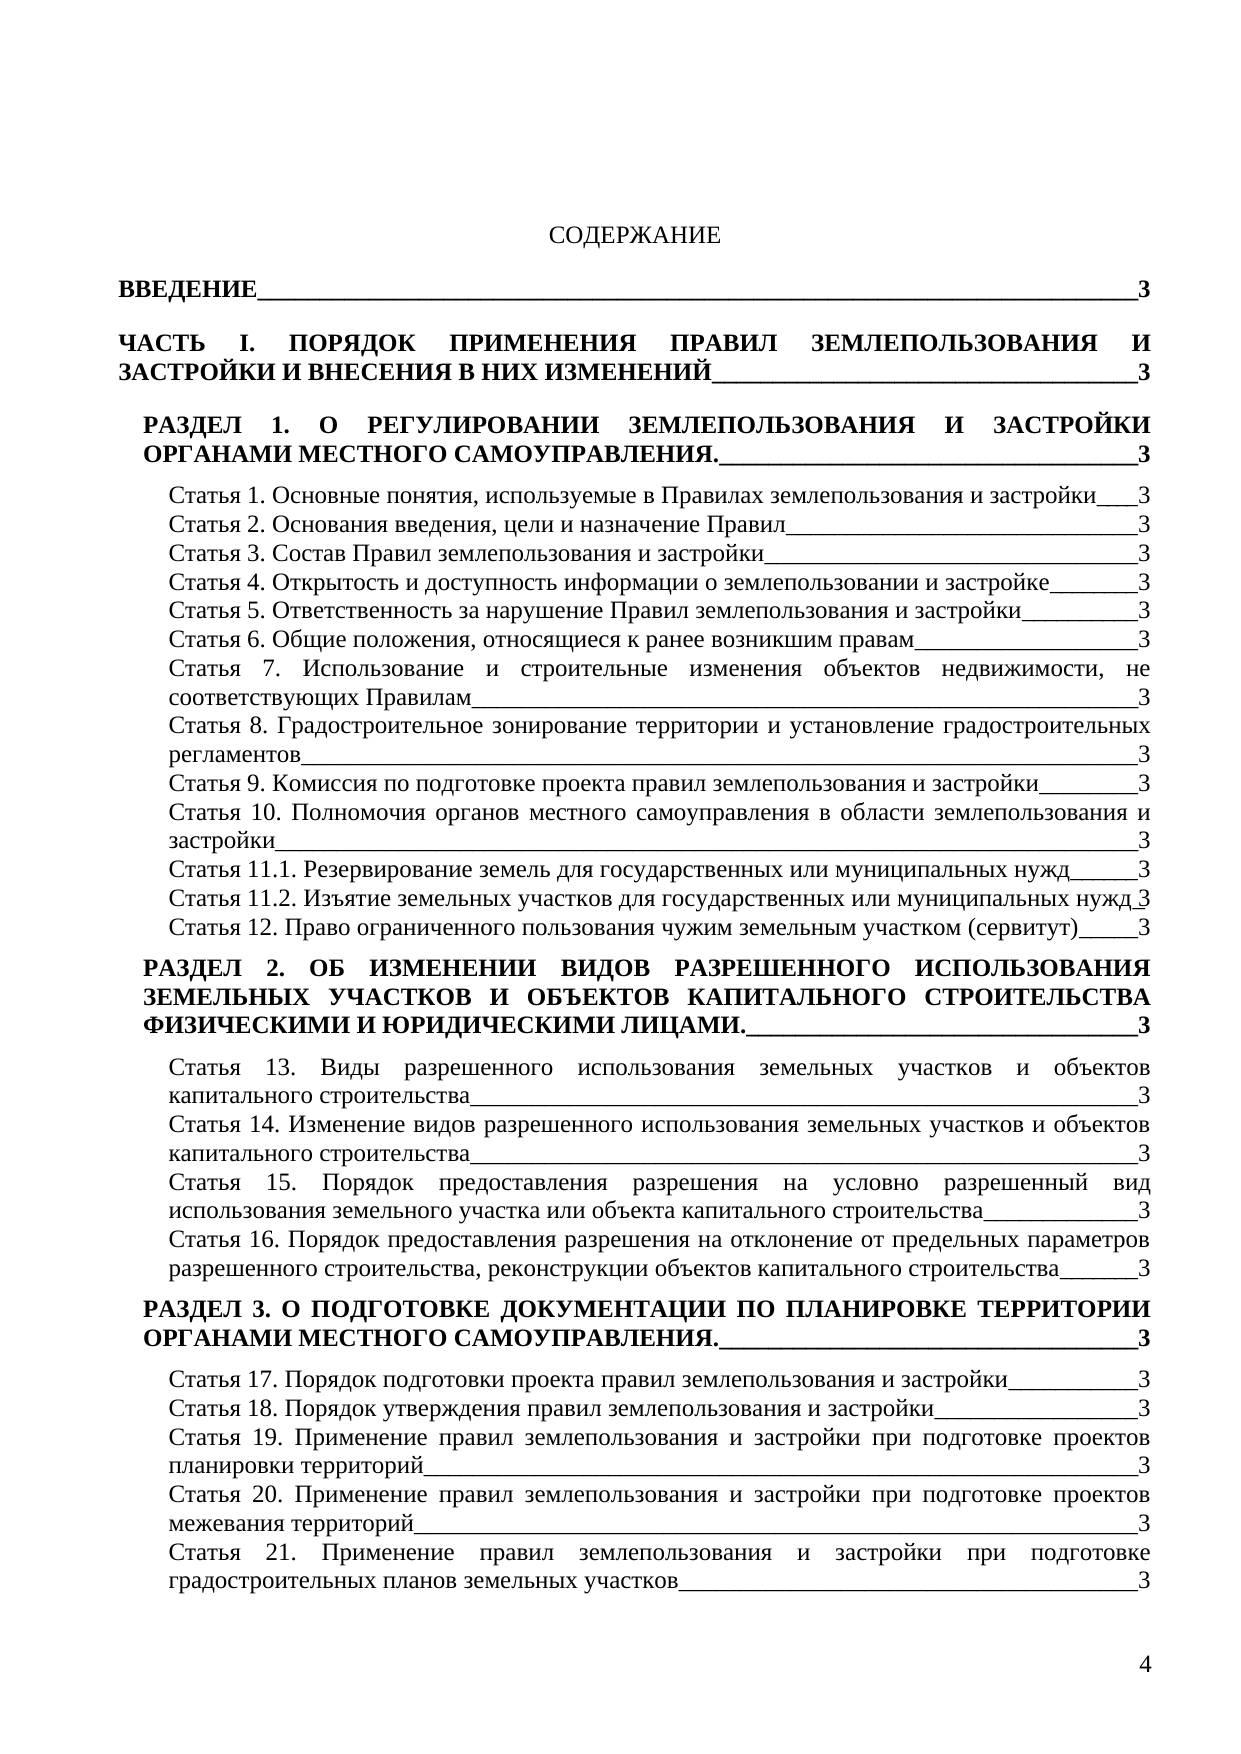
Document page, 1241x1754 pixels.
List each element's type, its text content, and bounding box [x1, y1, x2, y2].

text РАЗДЕЛ 2. Об изменении видов разрешенного использования земельных участков и объектов капитального строительства физическими и юридическими лицами. 3 [143, 953, 1152, 1039]
text РАЗДЕЛ 3. О подготовке документации по планировке территории органами местного самоуправления. 3 [143, 1294, 1152, 1352]
text Введение 3 [118, 274, 1152, 303]
text Статья 9. Комиссия по подготовке проекта правил землепользования и застройки 3 [168, 768, 1152, 797]
text РАЗДЕЛ 1. О РЕГУЛИРОВАНИИ ЗЕМЛЕПОЛЬЗОВАНИЯ И ЗАСТРОЙКИ ОРГАНАМИ МЕСТНОГО САМОУПРАВЛЕНИЯ. 3 [143, 410, 1152, 468]
text Статья 11.1. Резервирование земель для государственных или муниципальных нужд 3 [168, 854, 1152, 883]
text Статья 16. Порядок предоставления разрешения на отклонение от предельных параметров разрешенного строительства, реконструкции объектов капитального строительства 3 [168, 1224, 1152, 1282]
text Статья 20. Применение правил землепользования и застройки при подготовке проектов межевания территорий 3 [168, 1479, 1152, 1537]
text Статья 10. Полномочия органов местного самоуправления в области землепользования и застройки 3 [168, 797, 1152, 854]
text Статья 3. Состав Правил землепользования и застройки 3 [168, 538, 1152, 567]
text Статья 15. Порядок предоставления разрешения на условно разрешенный вид использования земельного участка или объекта капитального строительства 3 [168, 1167, 1152, 1224]
text Статья 5. Ответственность за нарушение Правил землепользования и застройки 3 [168, 595, 1152, 624]
text Статья 17. Порядок подготовки проекта правил землепользования и застройки 3 [168, 1364, 1152, 1393]
text Статья 11.2. Изъятие земельных участков для государственных или муниципальных нужд 3 [168, 883, 1152, 912]
text Статья 12. Право ограниченного пользования чужим земельным участком (сервитут) 3 [168, 912, 1152, 940]
text Статья 7. Использование и строительные изменения объектов недвижимости, не соответствующих Правилам 3 [168, 653, 1152, 710]
text Статья 1. Основные понятия, используемые в Правилах землепользования и застройки 3 [168, 480, 1152, 509]
text Статья 19. Применение правил землепользования и застройки при подготовке проектов планировки территорий 3 [168, 1422, 1152, 1479]
text Часть I. ПОРЯДОК ПРИМЕНЕНИЯ ПРАВИЛ ЗЕМЛЕПОЛЬЗОВАНИЯ И ЗАСТРОЙКИ И ВНЕСЕНИЯ В НИХ ИЗМЕНЕНИЙ 3 [118, 328, 1152, 385]
text Статья 14. Изменение видов разрешенного использования земельных участков и объектов капитального строительства 3 [168, 1109, 1152, 1167]
text Статья 13. Виды разрешенного использования земельных участков и объектов капитального строительства 3 [168, 1052, 1152, 1109]
text Статья 21. Применение правил землепользования и застройки при подготовке градостроительных планов земельных участков 3 [168, 1537, 1152, 1594]
text Статья 4. Открытость и доступность информации о землепользовании и застройке 3 [168, 567, 1152, 595]
text Статья 18. Порядок утверждения правил землепользования и застройки 3 [168, 1393, 1152, 1422]
subtitle СОДЕРЖАНИЕ [118, 220, 1152, 249]
text Статья 8. Градостроительное зонирование территории и установление градостроительных регламентов 3 [168, 710, 1152, 768]
text Статья 6. Общие положения, относящиеся к ранее возникшим правам 3 [168, 624, 1152, 653]
text Статья 2. Основания введения, цели и назначение Правил 3 [168, 509, 1152, 538]
